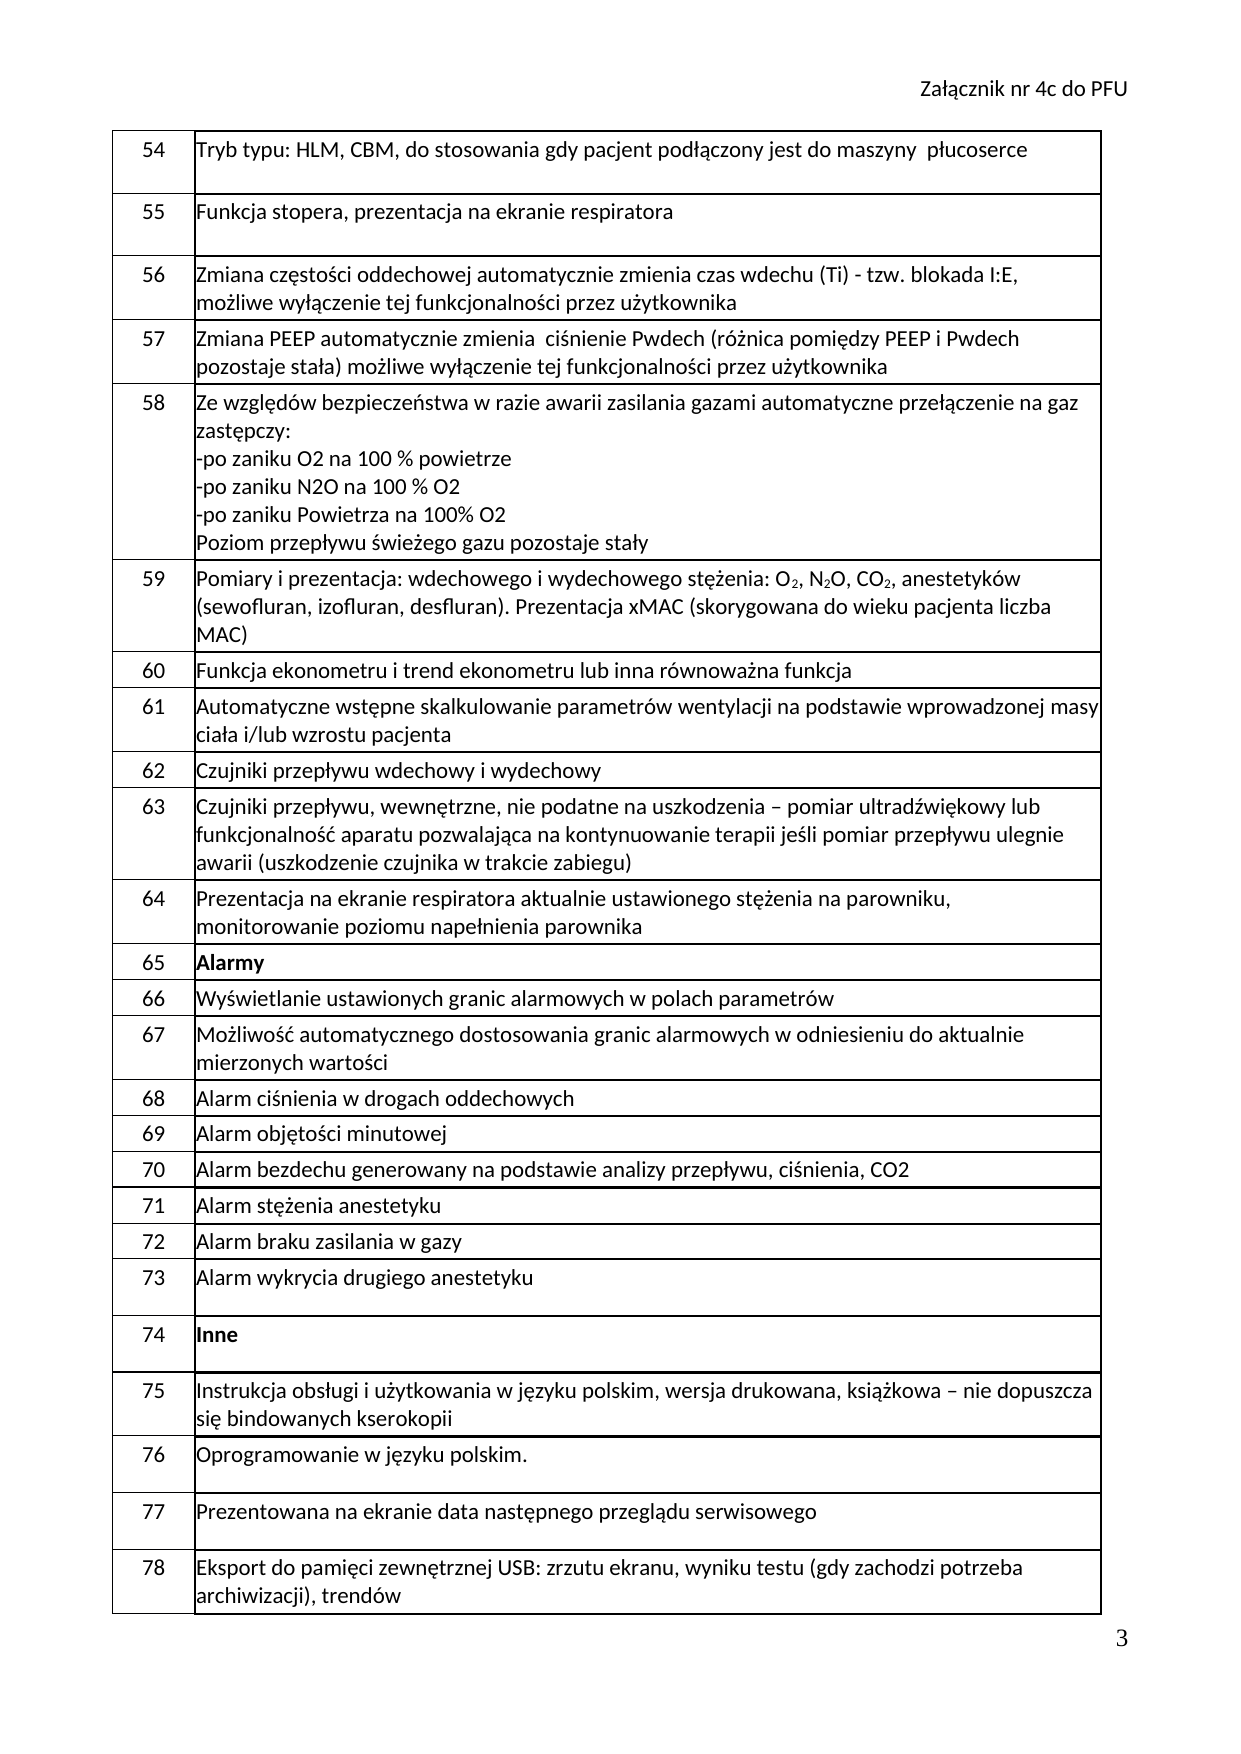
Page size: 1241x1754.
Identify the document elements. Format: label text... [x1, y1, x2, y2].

table_cell 61 [113, 688, 194, 751]
table_cell 67 [113, 1016, 194, 1079]
table_cell 54 [113, 131, 194, 192]
table_cell 69 [113, 1116, 194, 1151]
table_cell Eksport do pamięci zewnętrznej USB: zrzutu ekranu, wyniku testu (gdy zachodzi potrzeba archiwizacji), trendów [196, 1551, 1100, 1612]
table_cell 76 [113, 1436, 194, 1492]
table_cell 75 [113, 1373, 194, 1435]
table_cell Alarm wykrycia drugiego anestetyku [196, 1260, 1100, 1315]
table_cell Czujniki przepływu wdechowy i wydechowy [196, 753, 1100, 787]
table_cell Ze względów bezpieczeństwa w razie awarii zasilania gazami automatyczne przełączenie na gaz zastępczy: -po zaniku O2 na 100 % powietrze -po zaniku N2O na 100 % O2 -po zaniku Powietrza na 100% O2 Poziom przepływu świeżego gazu pozostaje stały [196, 385, 1100, 559]
table_cell 77 [113, 1493, 194, 1548]
table_cell Prezentacja na ekranie respiratora aktualnie ustawionego stężenia na parowniku, monitorowanie poziomu napełnienia parownika [196, 881, 1100, 943]
table_cell Pomiary i prezentacja: wdechowego i wydechowego stężenia: O2, N2O, CO2, anestetyków (sewofluran, izofluran, desfluran). Prezentacja xMAC (skorygowana do wieku pacjenta liczba MAC) [196, 561, 1100, 651]
table_cell Alarm stężenia anestetyku [196, 1189, 1100, 1222]
table_cell 63 [113, 788, 194, 879]
table_cell Czujniki przepływu, wewnętrzne, nie podatne na uszkodzenia – pomiar ultradźwiękowy lub funkcjonalność aparatu pozwalająca na kontynuowanie terapii jeśli pomiar przepływu ulegnie awarii (uszkodzenie czujnika w trakcie zabiegu) [196, 789, 1100, 879]
table_cell 58 [113, 384, 194, 559]
table_cell 73 [113, 1259, 194, 1315]
table_cell Funkcja stopera, prezentacja na ekranie respiratora [196, 195, 1100, 255]
table_cell 71 [113, 1188, 194, 1222]
table_cell Tryb typu: HLM, CBM, do stosowania gdy pacjent podłączony jest do maszyny płucoserce [196, 132, 1100, 192]
table_cell Alarmy [196, 945, 1100, 979]
table_cell Automatyczne wstępne skalkulowanie parametrów wentylacji na podstawie wprowadzonej masy ciała i/lub wzrostu pacjenta [196, 689, 1100, 751]
table_cell Wyświetlanie ustawionych granic alarmowych w polach parametrów [196, 981, 1100, 1015]
table_cell Funkcja ekonometru i trend ekonometru lub inna równoważna funkcja [196, 653, 1100, 687]
table_cell 62 [113, 752, 194, 787]
table_cell 66 [113, 980, 194, 1015]
table_cell 55 [113, 194, 194, 255]
table_cell 78 [113, 1550, 194, 1612]
table_cell Prezentowana na ekranie data następnego przeglądu serwisowego [196, 1494, 1100, 1548]
table_cell 57 [113, 320, 194, 383]
table_cell 72 [113, 1224, 194, 1258]
table_cell Instrukcja obsługi i użytkowania w języku polskim, wersja drukowana, książkowa – nie dopuszcza się bindowanych kserokopii [196, 1374, 1100, 1435]
table_cell Możliwość automatycznego dostosowania granic alarmowych w odniesieniu do aktualnie mierzonych wartości [196, 1017, 1100, 1079]
table_cell Oprogramowanie w języku polskim. [196, 1438, 1100, 1492]
table_cell 68 [113, 1080, 194, 1114]
table_cell Inne [196, 1317, 1100, 1371]
table_cell Alarm braku zasilania w gazy [196, 1225, 1100, 1258]
table_cell Alarm bezdechu generowany na podstawie analizy przepływu, ciśnienia, CO2 [196, 1153, 1100, 1186]
table_cell 74 [113, 1316, 194, 1371]
table_cell 65 [113, 944, 194, 979]
table_cell Alarm ciśnienia w drogach oddechowych [196, 1081, 1100, 1114]
table_cell Zmiana PEEP automatycznie zmienia ciśnienie Pwdech (różnica pomiędzy PEEP i Pwdech pozostaje stała) możliwe wyłączenie tej funkcjonalności przez użytkownika [196, 321, 1100, 383]
table_cell 59 [113, 560, 194, 651]
table_cell Zmiana częstości oddechowej automatycznie zmienia czas wdechu (Ti) - tzw. blokada I:E, możliwe wyłączenie tej funkcjonalności przez użytkownika [196, 257, 1100, 319]
table_cell 60 [113, 652, 194, 687]
table_cell 70 [113, 1152, 194, 1186]
table_cell Alarm objętości minutowej [196, 1117, 1100, 1151]
table_cell 56 [113, 256, 194, 319]
table_cell 64 [113, 880, 194, 943]
